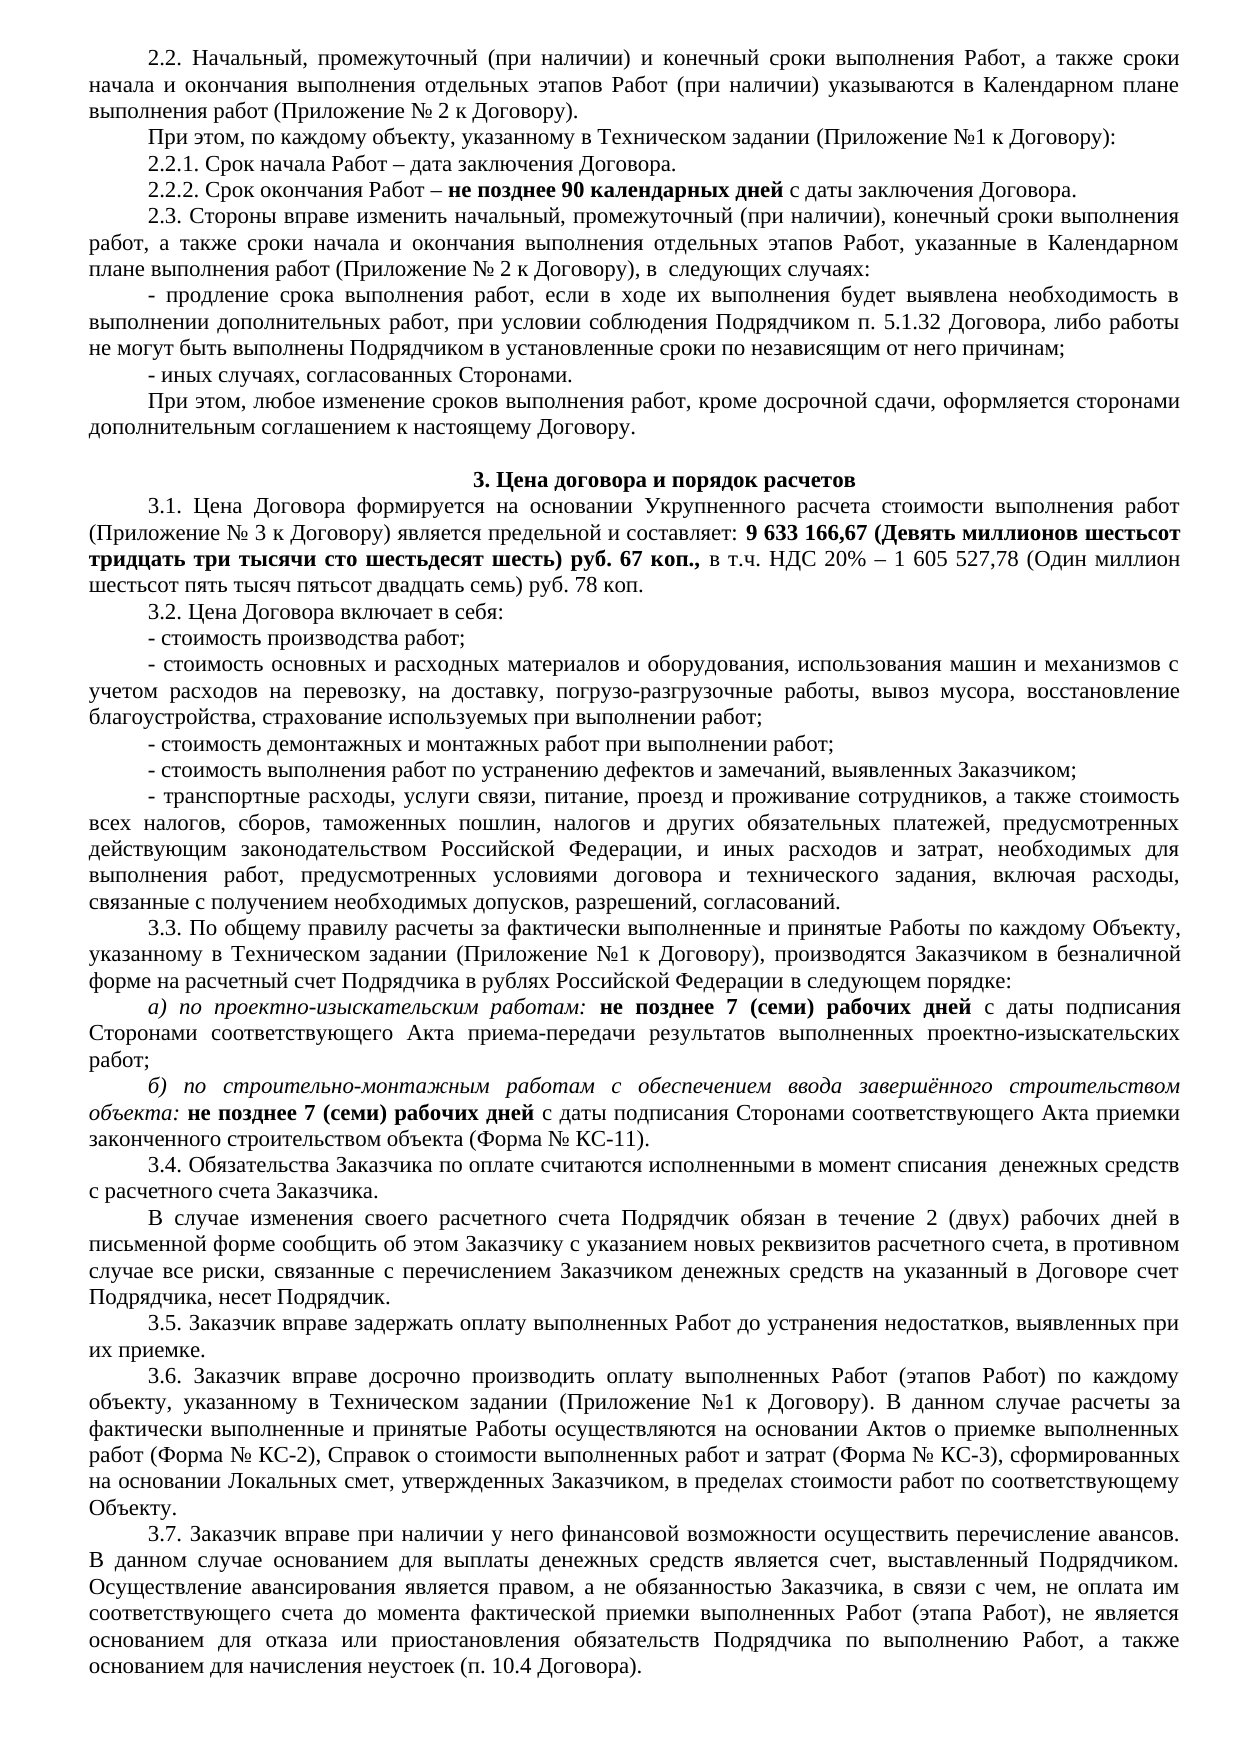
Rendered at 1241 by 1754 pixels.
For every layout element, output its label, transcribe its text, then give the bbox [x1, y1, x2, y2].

text 2.2. Начальный, промежуточный (при наличии) и конечный сроки выполнения Работ, а также сроки начала и окончания выполнения отдельных этапов Работ (при наличии) указываются в Календарном плане выполнения работ (Приложение № 2 к Договору). [89, 44, 1181, 123]
text - стоимость выполнения работ по устранению дефектов и замечаний, выявленных Заказчиком; [89, 756, 1181, 782]
text - транспортные расходы, услуги связи, питание, проезд и проживание сотрудников, а также стоимость всех налогов, сборов, таможенных пошлин, налогов и других обязательных платежей, предусмотренных действующим законодательством Российской Федерации, и иных расходов и затрат, необходимых для выполнения работ, предусмотренных условиями договора и технического задания, включая расходы, связанные с получением необходимых допусков, разрешений, согласований. [89, 782, 1181, 914]
text 2.2.1. Срок начала Работ – дата заключения Договора. [89, 150, 1181, 176]
text 3.5. Заказчик вправе задержать оплату выполненных Работ до устранения недостатков, выявленных при их приемке. [89, 1309, 1181, 1362]
text 3.3. По общему правилу расчеты за фактически выполненные и принятые Работы по каждому Объекту, указанному в Техническом задании (Приложение №1 к Договору), производятся Заказчиком в безналичной форме на расчетный счет Подрядчика в рублях Российской Федерации в следующем порядке: [89, 914, 1181, 993]
text 3. Цена договора и порядок расчетов [89, 466, 1181, 492]
text 3.2. Цена Договора включает в себя: [89, 598, 1181, 624]
text 3.4. Обязательства Заказчика по оплате считаются исполненными в момент списания денежных средств с расчетного счета Заказчика. [89, 1151, 1181, 1204]
text 2.2.2. Срок окончания Работ – не позднее 90 календарных дней с даты заключения Договора. [89, 176, 1181, 202]
text При этом, любое изменение сроков выполнения работ, кроме досрочной сдачи, оформляется сторонами дополнительным соглашением к настоящему Договору. [89, 387, 1181, 440]
text - стоимость основных и расходных материалов и оборудования, использования машин и механизмов с учетом расходов на перевозку, на доставку, погрузо-разгрузочные работы, вывоз мусора, восстановление благоустройства, страхование используемых при выполнении работ; [89, 651, 1181, 729]
text 3.6. Заказчик вправе досрочно производить оплату выполненных Работ (этапов Работ) по каждому объекту, указанному в Техническом задании (Приложение №1 к Договору). В данном случае расчеты за фактически выполненные и принятые Работы осуществляются на основании Актов о приемке выполненных работ (Форма № КС-2), Справок о стоимости выполненных работ и затрат (Форма № КС-3), сформированных на основании Локальных смет, утвержденных Заказчиком, в пределах стоимости работ по соответствующему Объекту. [89, 1362, 1181, 1520]
text 3.1. Цена Договора формируется на основании Укрупненного расчета стоимости выполнения работ (Приложение № 3 к Договору) является предельной и составляет: 9 633 166,67 (Девять миллионов шестьсот тридцать три тысячи сто шестьдесят шесть) руб. 67 коп., в т.ч. НДС 20% – 1 605 527,78 (Один миллион шестьсот пять тысяч пятьсот двадцать семь) руб. 78 коп. [89, 492, 1181, 598]
text а) по проектно-изыскательским работам: не позднее 7 (семи) рабочих дней с даты подписания Сторонами соответствующего Акта приема-передачи результатов выполненных проектно-изыскательских работ; [89, 993, 1181, 1072]
text - стоимость демонтажных и монтажных работ при выполнении работ; [89, 729, 1181, 756]
text - иных случаях, согласованных Сторонами. [89, 361, 1181, 387]
text При этом, по каждому объекту, указанному в Техническом задании (Приложение №1 к Договору): [89, 123, 1181, 150]
text 2.3. Стороны вправе изменить начальный, промежуточный (при наличии), конечный сроки выполнения работ, а также сроки начала и окончания выполнения отдельных этапов Работ, указанные в Календарном плане выполнения работ (Приложение № 2 к Договору), в следующих случаях: [89, 202, 1181, 282]
text - стоимость производства работ; [89, 624, 1181, 651]
text 3.7. Заказчик вправе при наличии у него финансовой возможности осуществить перечисление авансов. В данном случае основанием для выплаты денежных средств является счет, выставленный Подрядчиком. Осуществление авансирования является правом, а не обязанностью Заказчика, в связи с чем, не оплата им соответствующего счета до момента фактической приемки выполненных Работ (этапа Работ), не является основанием для отказа или приостановления обязательств Подрядчика по выполнению Работ, а также основанием для начисления неустоек (п. 10.4 Договора). [89, 1520, 1181, 1678]
text б) по строительно-монтажным работам с обеспечением ввода завершённого строительством объекта: не позднее 7 (семи) рабочих дней с даты подписания Сторонами соответствующего Акта приемки законченного строительством объекта (Форма № КС-11). [89, 1072, 1181, 1151]
text В случае изменения своего расчетного счета Подрядчик обязан в течение 2 (двух) рабочих дней в письменной форме сообщить об этом Заказчику с указанием новых реквизитов расчетного счета, в противном случае все риски, связанные с перечислением Заказчиком денежных средств на указанный в Договоре счет Подрядчика, несет Подрядчик. [89, 1204, 1181, 1309]
text - продление срока выполнения работ, если в ходе их выполнения будет выявлена необходимость в выполнении дополнительных работ, при условии соблюдения Подрядчиком п. 5.1.32 Договора, либо работы не могут быть выполнены Подрядчиком в установленные сроки по независящим от него причинам; [89, 282, 1181, 361]
